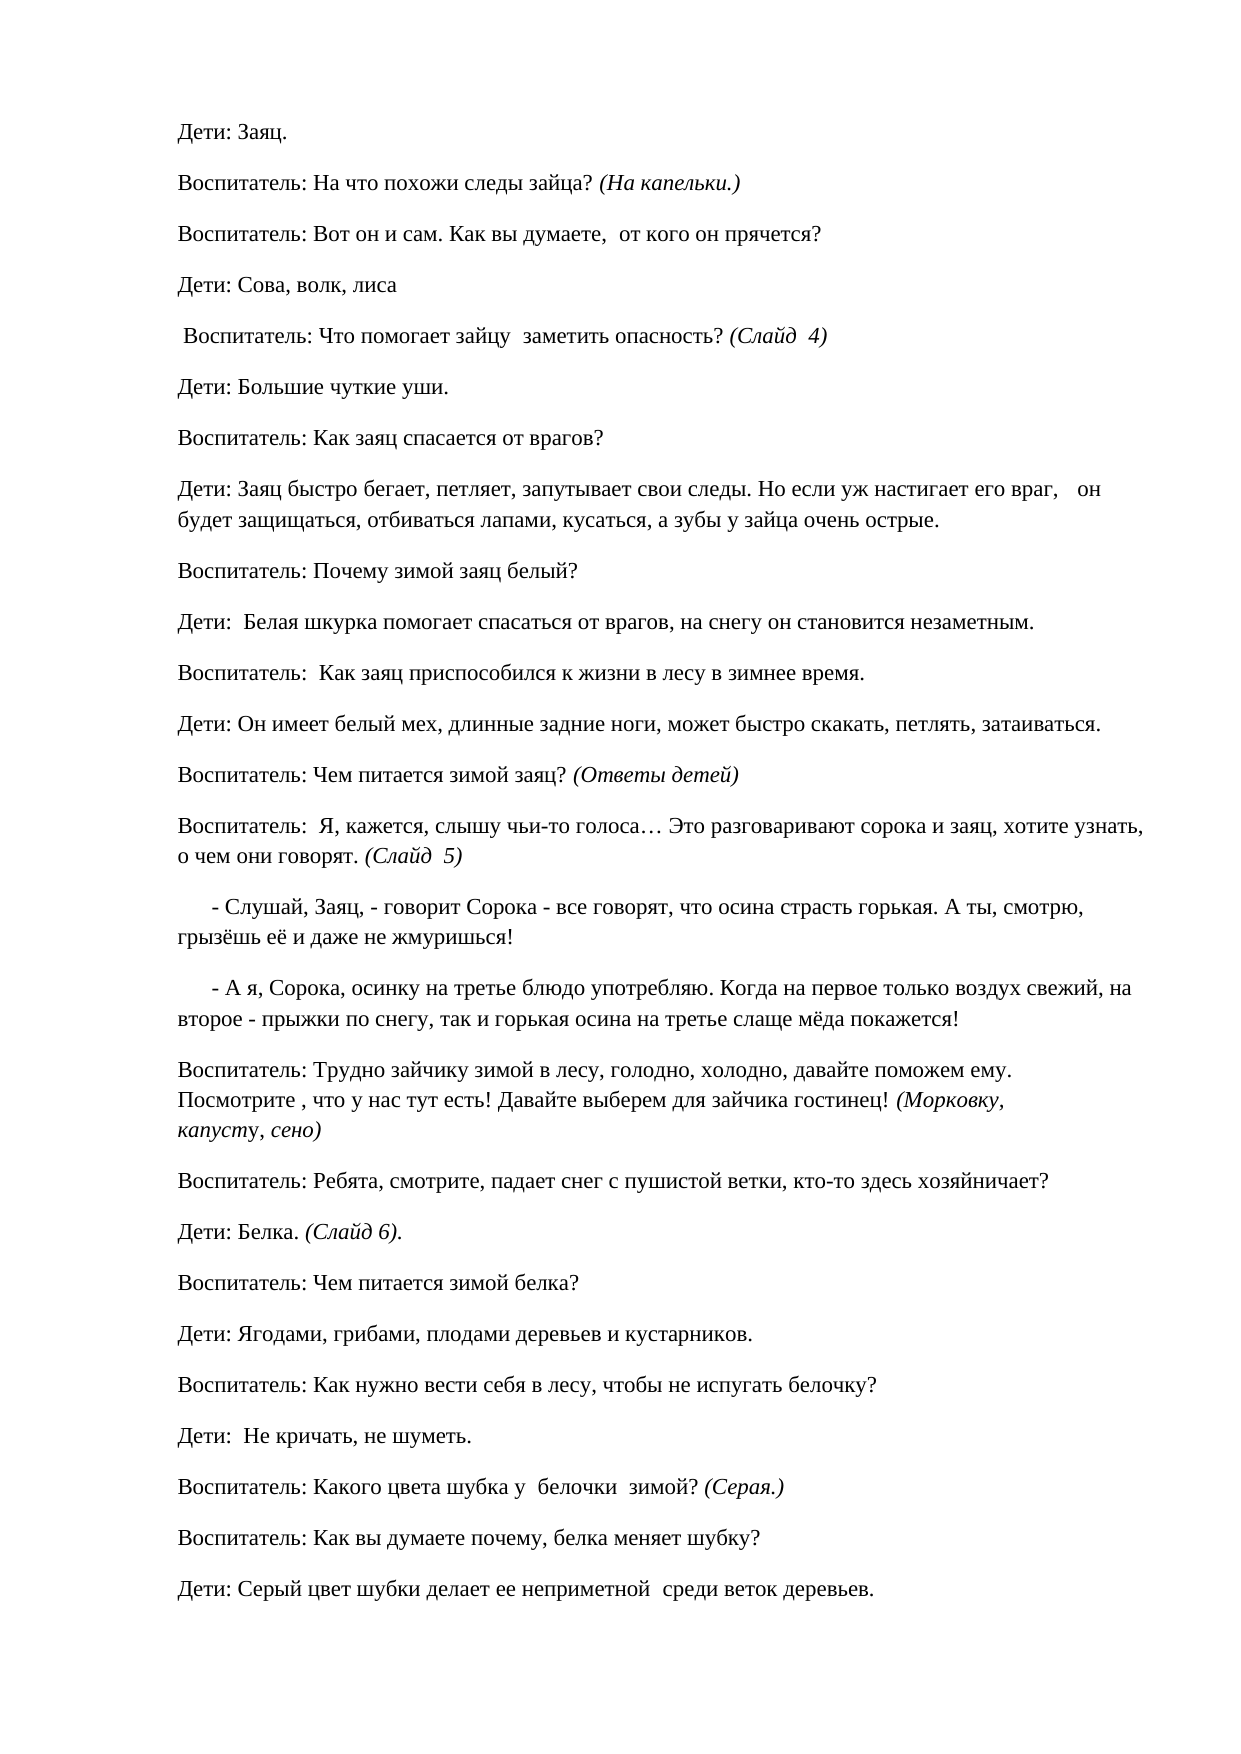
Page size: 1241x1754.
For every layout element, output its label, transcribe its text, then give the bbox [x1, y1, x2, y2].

text Дети: Не кричать, не шуметь. [177, 1422, 1152, 1449]
text Воспитатель: Как заяц приспособился к жизни в лесу в зимнее время. [177, 659, 1152, 685]
text Воспитатель: Что помогает зайцу заметить опасность? (Слайд 4) [177, 322, 1152, 349]
text Воспитатель: Я, кажется, слышу чьи-то голоса… Это разговаривают сорока и заяц, хотите узнать, о чем они говорят. (Слайд 5) [177, 812, 1152, 868]
text Воспитатель: Чем питается зимой заяц? (Ответы детей) [177, 761, 1152, 787]
text Воспитатель: Почему зимой заяц белый? [177, 557, 1152, 583]
text Воспитатель: На что похожи следы зайца? (На капельки.) [177, 169, 1152, 196]
text Воспитатель: Как заяц спасается от врагов? [177, 424, 1152, 451]
text Воспитатель: Как вы думаете почему, белка меняет шубку? [177, 1524, 1152, 1551]
text - А я, Сорока, осинку на третье блюдо употребляю. Когда на первое только воздух свежий, на второе - прыжки по снегу, так и горькая осина на третье слаще мёда покажется! [177, 974, 1152, 1031]
text Дети: Белка. (Слайд 6). [177, 1218, 1152, 1244]
text Дети: Белая шкурка помогает спасаться от врагов, на снегу он становится незаметным. [177, 608, 1152, 634]
text Воспитатель: Как нужно вести себя в лесу, чтобы не испугать белочку? [177, 1371, 1152, 1398]
text Дети: Ягодами, грибами, плодами деревьев и кустарников. [177, 1320, 1152, 1347]
text Дети: Заяц. [177, 118, 1152, 144]
text Дети: Он имеет белый мех, длинные задние ноги, может быстро скакать, петлять, затаиваться. [177, 710, 1152, 736]
text Воспитатель: Вот он и сам. Как вы думаете, от кого он прячется? [177, 220, 1152, 247]
text Дети: Серый цвет шубки делает ее неприметной среди веток деревьев. [177, 1575, 1152, 1602]
text Воспитатель: Трудно зайчику зимой в лесу, голодно, холодно, давайте поможем ему. Посмотрите , что у нас тут есть! Давайте выберем для зайчика гостинец! (Морковку, капусту, сено) [177, 1056, 1152, 1142]
text Воспитатель: Ребята, смотрите, падает снег с пушистой ветки, кто-то здесь хозяйничает? [177, 1167, 1152, 1193]
text Воспитатель: Какого цвета шубка у белочки зимой? (Серая.) [177, 1473, 1152, 1500]
text Дети: Сова, волк, лиса [177, 271, 1152, 298]
text Воспитатель: Чем питается зимой белка? [177, 1269, 1152, 1296]
text - Слушай, Заяц, - говорит Сорока - все говорят, что осина страсть горькая. А ты, смотрю, грызёшь её и даже не жмуришься! [177, 893, 1152, 950]
text Дети: Заяц быстро бегает, петляет, запутывает свои следы. Но если уж настигает его враг, он будет защищаться, отбиваться лапами, кусаться, а зубы у зайца очень острые. [177, 475, 1152, 532]
text Дети: Большие чуткие уши. [177, 373, 1152, 400]
